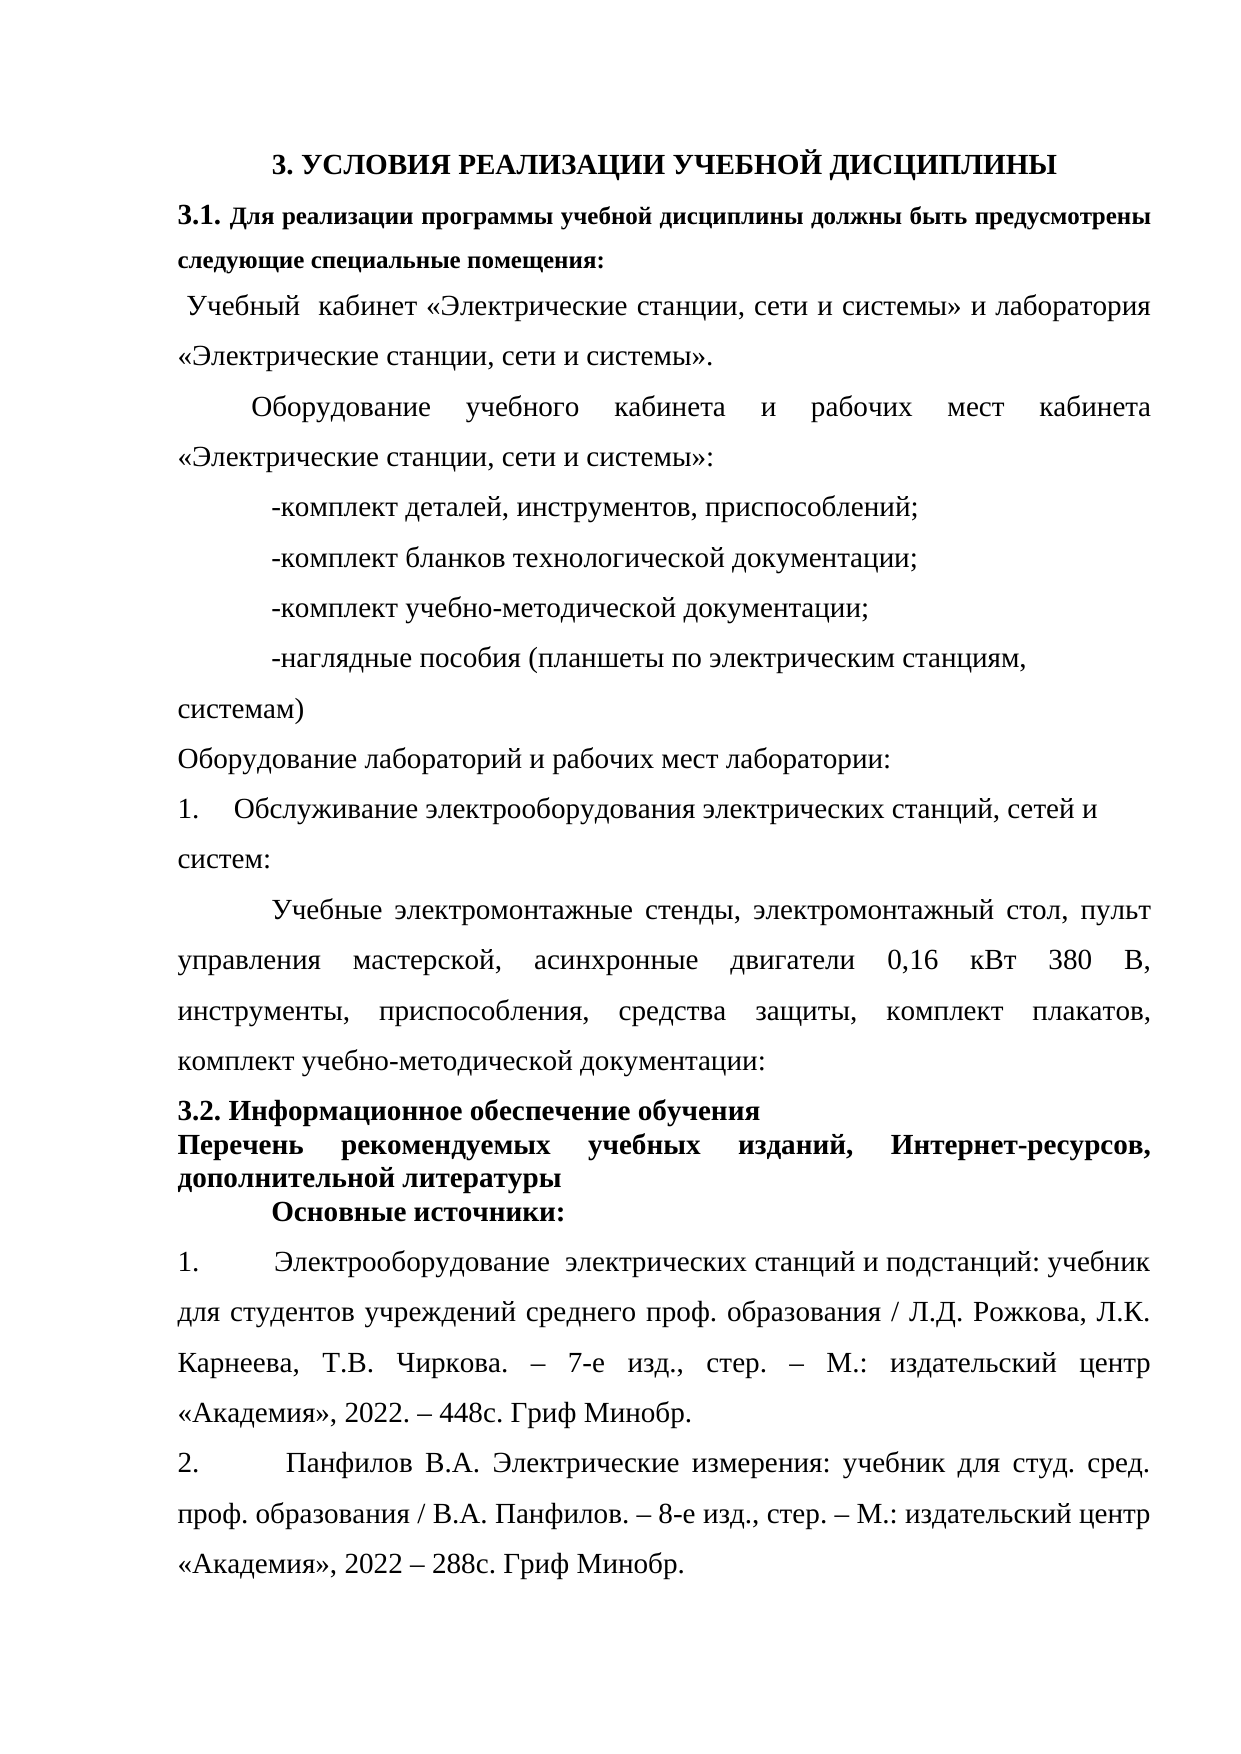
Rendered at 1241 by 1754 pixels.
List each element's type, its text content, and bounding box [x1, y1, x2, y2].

text 2. Панфилов В.А. Электрические измерения: учебник для студ. сред. проф. образования / В.А. Панфилов. – 8-е изд., стер. – М.: издательский центр «Академия», 2022 – 288с. Гриф Минобр. [177, 1445, 1152, 1579]
text -наглядные пособия (планшеты по электрическим станциям, системам) [177, 640, 1152, 724]
text Учебные электромонтажные стенды, электромонтажный стол, пульт управления мастерской, асинхронные двигатели 0,16 кВт 380 В, инструменты, приспособления, средства защиты, комплект плакатов, комплект учебно-методической документации: [177, 892, 1152, 1076]
text Основные источники: [177, 1194, 1152, 1227]
text -комплект бланков технологической документации; [177, 540, 1152, 573]
text Оборудование лабораторий и рабочих мест лаборатории: [177, 741, 1152, 774]
text 3.1. Для реализации программы учебной дисциплины должны быть предусмотрены следующие специальные помещения: [177, 197, 1152, 274]
text Перечень рекомендуемых учебных изданий, Интернет-ресурсов, дополнительной литературы [177, 1127, 1152, 1194]
text -комплект учебно-методической документации; [177, 590, 1152, 624]
text 3. УСЛОВИЯ РЕАЛИЗАЦИИ УЧЕБНОЙ ДИСЦИПЛИНЫ [177, 147, 1152, 180]
text Оборудование учебного кабинета и рабочих мест кабинета «Электрические станции, сети и системы»: [177, 389, 1152, 473]
text 1. Электрооборудование электрических станций и подстанций: учебник для студентов учреждений среднего проф. образования / Л.Д. Рожкова, Л.К. Карнеева, Т.В. Чиркова. – 7-е изд., стер. – М.: издательский центр «Академия», 2022. – 448с. Гриф Минобр. [177, 1244, 1152, 1429]
text 3.2. Информационное обеспечение обучения [177, 1093, 1152, 1127]
list Обслуживание электрооборудования электрических станций, сетей и систем: [177, 791, 1152, 875]
text -комплект деталей, инструментов, приспособлений; [177, 489, 1152, 523]
text Учебный кабинет «Электрические станции, сети и системы» и лаборатория «Электрические станции, сети и системы». [177, 288, 1152, 372]
